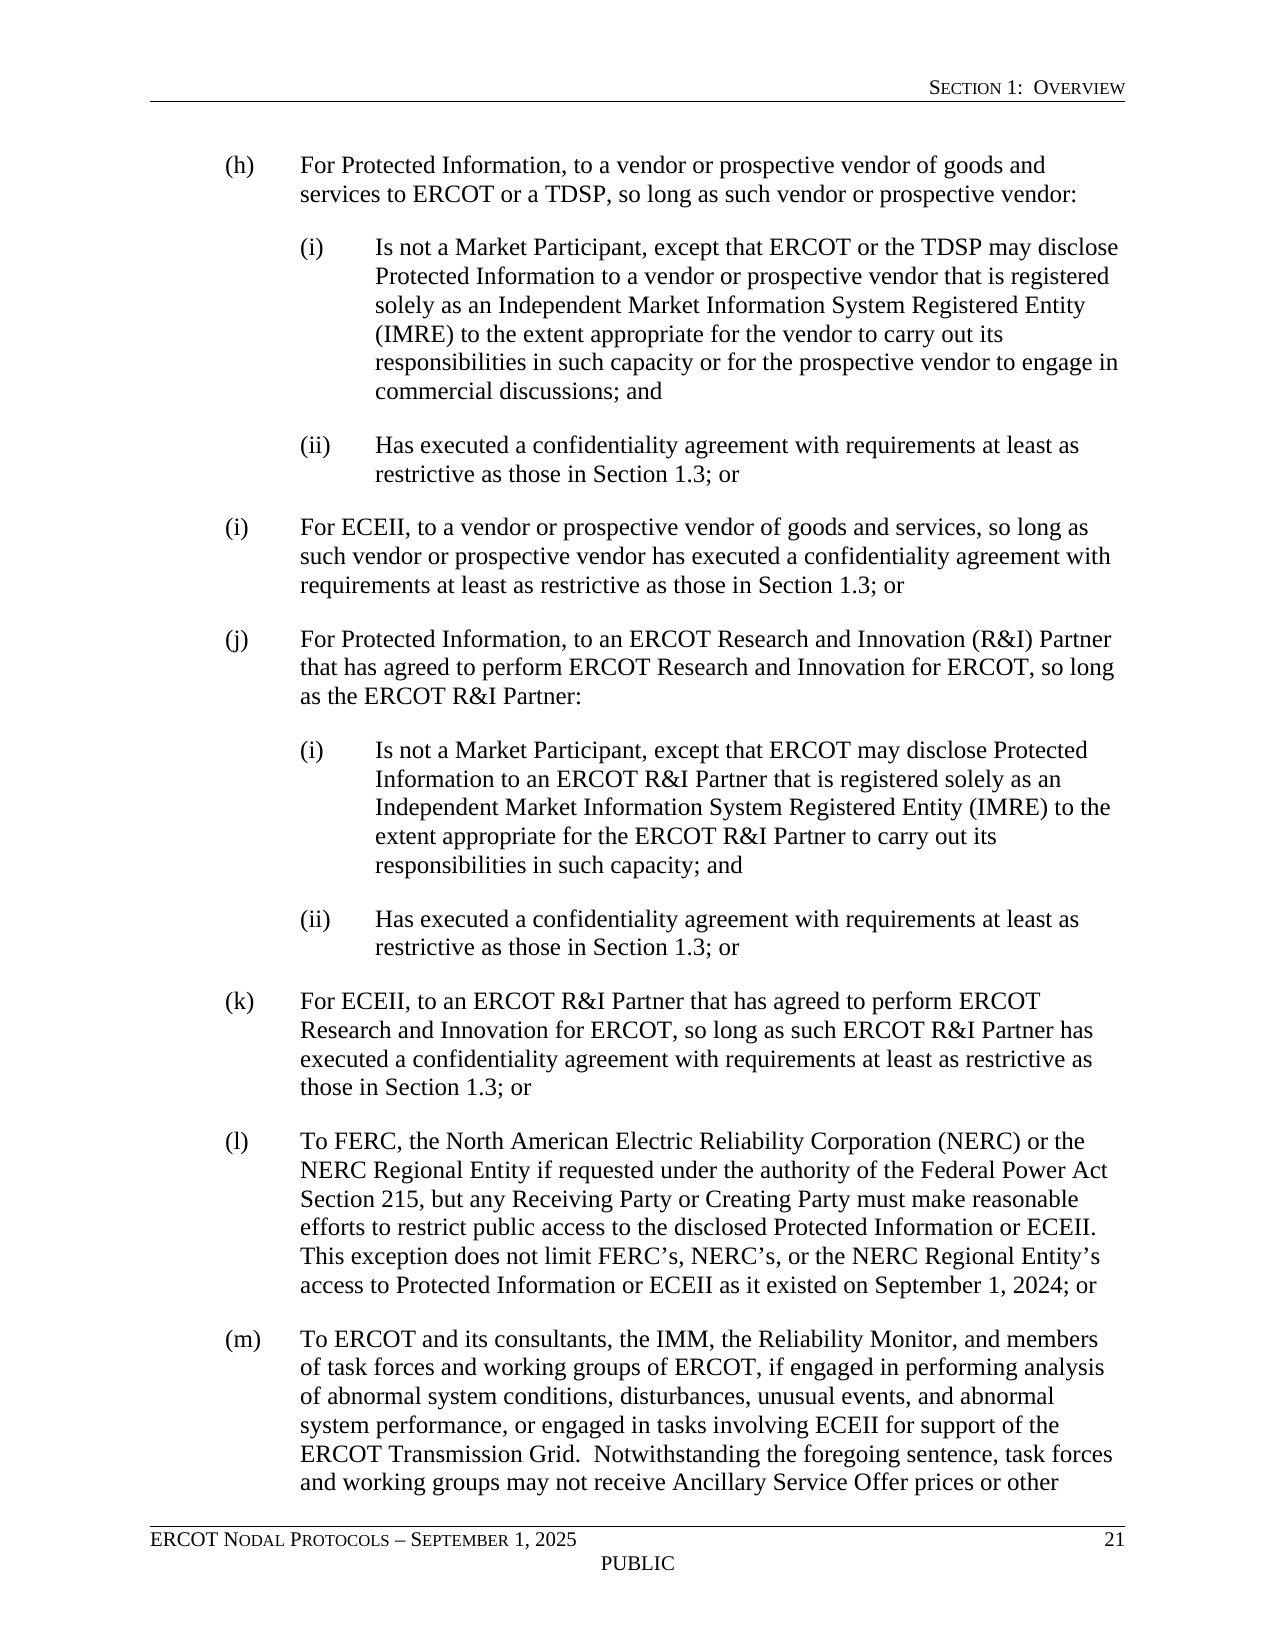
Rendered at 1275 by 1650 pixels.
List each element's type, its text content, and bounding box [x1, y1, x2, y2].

list (i) For ECEII, to a vendor or prospective vendor of goods and services, so long as such vendor or prospective vendor has executed a confidentiality agreement with requirements at least as restrictive as those in Section 1.3; or [225, 512, 1125, 599]
list (ii) Has executed a confidentiality agreement with requirements at least as restrictive as those in Section 1.3; or [300, 904, 1125, 961]
list (j) For Protected Information, to an ERCOT Research and Innovation (R&I) Partner that has agreed to perform ERCOT Research and Innovation for ERCOT, so long as the ERCOT R&I Partner: [225, 624, 1125, 710]
list (ii) Has executed a confidentiality agreement with requirements at least as restrictive as those in Section 1.3; or [300, 430, 1125, 487]
list (h) For Protected Information, to a vendor or prospective vendor of goods and services to ERCOT or a TDSP, so long as such vendor or prospective vendor: [225, 150, 1125, 207]
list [225, 1324, 1125, 1496]
list (i) Is not a Market Participant, except that ERCOT may disclose Protected Information to an ERCOT R&I Partner that is registered solely as an Independent Market Information System Registered Entity (IMRE) to the extent appropriate for the ERCOT R&I Partner to carry out its responsibilities in such capacity; and [300, 735, 1125, 879]
list (l) To FERC, the North American Electric Reliability Corporation (NERC) or the NERC Regional Entity if requested under the authority of the Federal Power Act Section 215, but any Receiving Party or Creating Party must make reasonable efforts to restrict public access to the disclosed Protected Information or ECEII. This exception does not limit FERC’s, NERC’s, or the NERC Regional Entity’s access to Protected Information or ECEII as it existed on September 1, 2024; or [225, 1126, 1125, 1299]
list (i) Is not a Market Participant, except that ERCOT or the TDSP may disclose Protected Information to a vendor or prospective vendor that is registered solely as an Independent Market Information System Registered Entity (IMRE) to the extent appropriate for the vendor to carry out its responsibilities in such capacity or for the prospective vendor to engage in commercial discussions; and [300, 232, 1125, 405]
list (k) For ECEII, to an ERCOT R&I Partner that has agreed to perform ERCOT Research and Innovation for ERCOT, so long as such ERCOT R&I Partner has executed a confidentiality agreement with requirements at least as restrictive as those in Section 1.3; or [225, 986, 1125, 1101]
